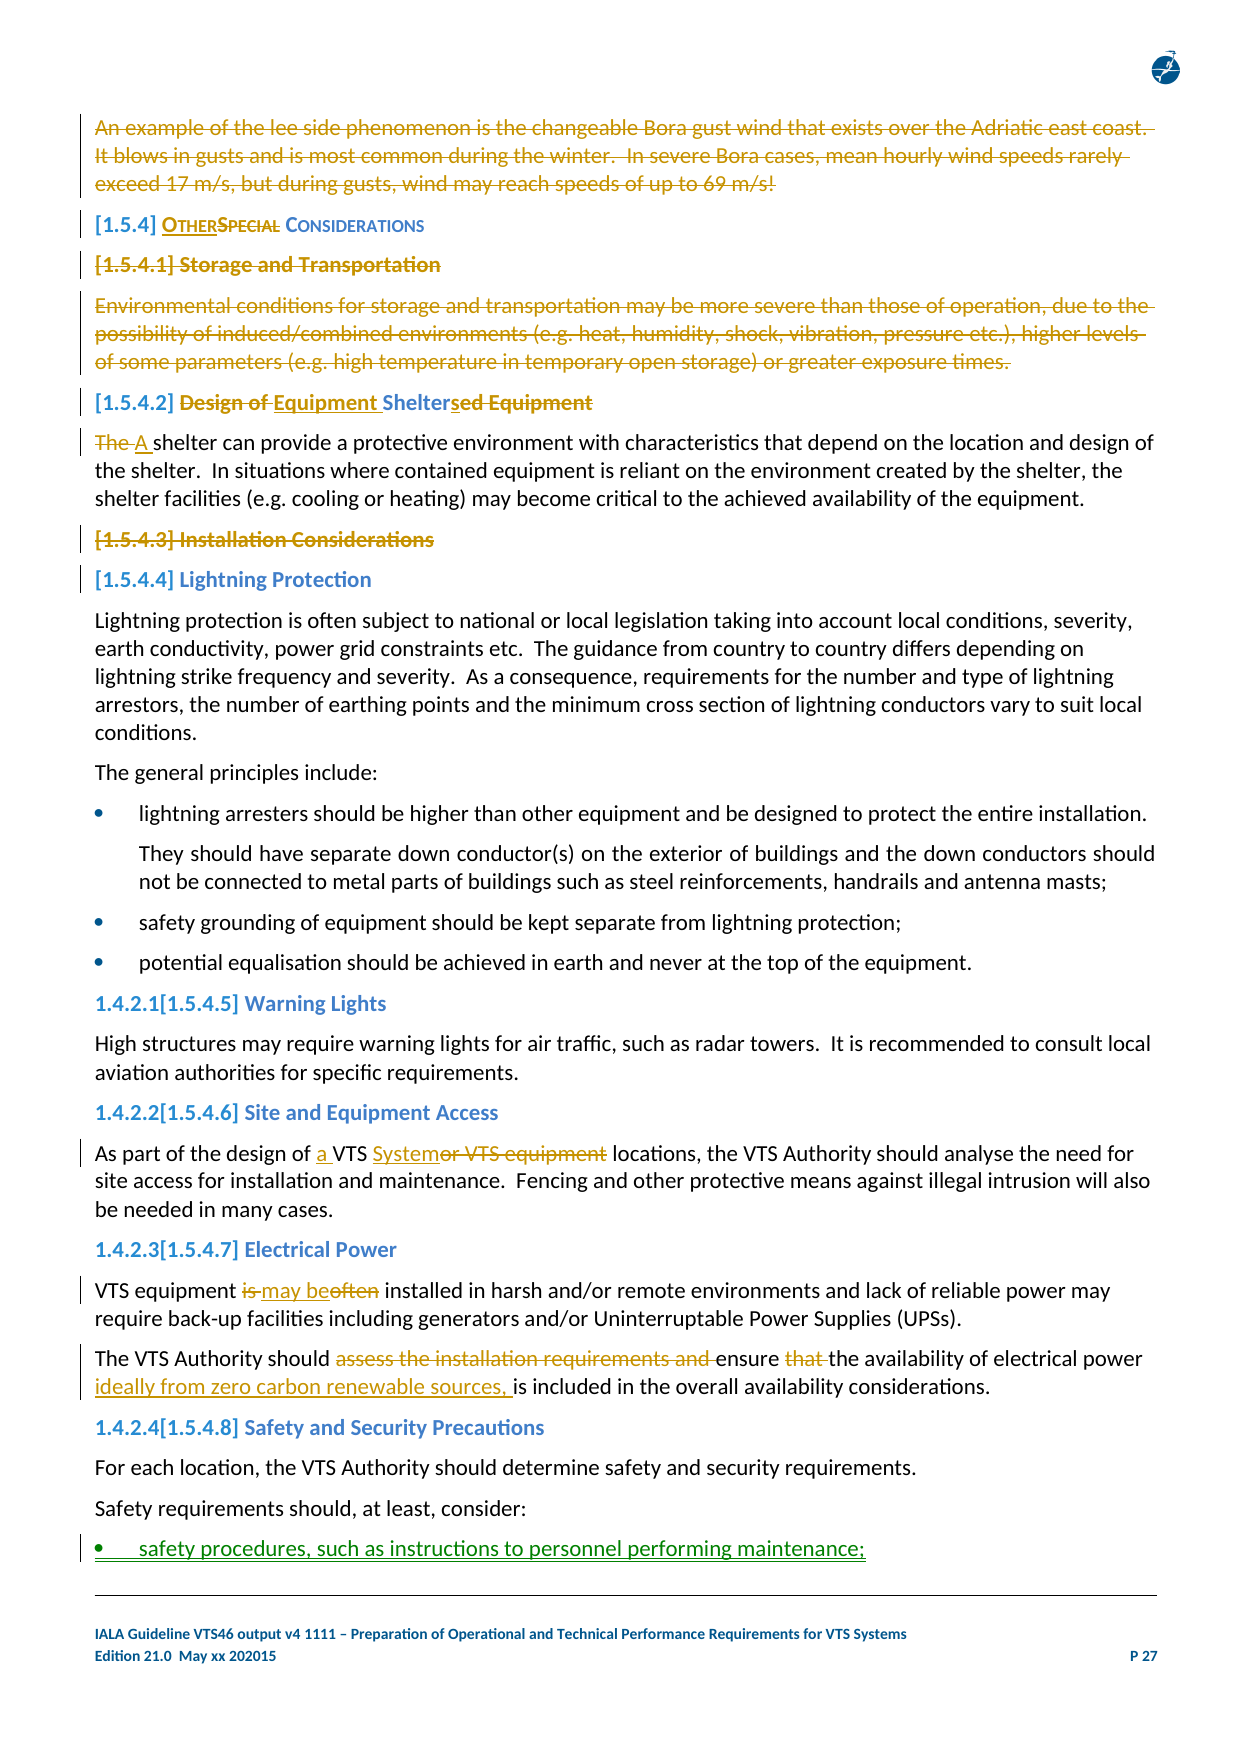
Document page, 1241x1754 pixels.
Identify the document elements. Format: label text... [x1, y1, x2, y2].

text The VTS Authority should ensure the availability of electrical power is included in the overall availability considerations. [94, 1344, 1157, 1400]
text They should have separate down conductor(s) on the exterior of buildings and the down conductors should not be connected to metal parts of buildings such as steel reinforcements, handrails and antenna masts; [139, 839, 1157, 896]
picture [1120, 0, 1239, 119]
subtitle Shelter [94, 388, 1157, 416]
text As part of the design of VTS locations, the VTS Authority should analyse the need for site access for installation and maintenance. Fencing and other protective means against illegal intrusion will also be needed in many cases. [94, 1139, 1157, 1223]
text lightning arresters should be higher than other equipment and be designed to protect the entire installation. [94, 799, 1157, 827]
text shelter can provide a protective environment with characteristics that depend on the location and design of the shelter. In situations where contained equipment is reliant on the environment created by the shelter, the shelter facilities (e.g. cooling or heating) may become critical to the achieved availability of the equipment. [94, 428, 1157, 512]
subtitle Safety and Security Precautions [94, 1413, 1157, 1441]
text High structures may require warning lights for air traffic, such as radar towers. It is recommended to consult local aviation authorities for specific requirements. [94, 1029, 1157, 1086]
text safety grounding of equipment should be kept separate from lightning protection; [94, 908, 1157, 936]
subtitle Warning Lights [94, 989, 1157, 1017]
text VTS equipment installed in harsh and/or remote environments and lack of reliable power may require back-up facilities including generators and/or Uninterruptable Power Supplies (UPSs). [94, 1276, 1157, 1332]
text Lightning protection is often subject to national or local legislation taking into account local conditions, severity, earth conductivity, power grid constraints etc. The guidance from country to country differs depending on lightning strike frequency and severity. As a consequence, requirements for the number and type of lightning arrestors, the number of earthing points and the minimum cross section of lightning conductors vary to suit local conditions. [94, 606, 1157, 746]
subtitle Lightning Protection [94, 565, 1157, 593]
text The general principles include: [94, 758, 1157, 786]
subtitle Site and Equipment Access [94, 1098, 1157, 1126]
text For each location, the VTS Authority should determine safety and security requirements. [94, 1453, 1157, 1481]
text Safety requirements should, at least, consider: [94, 1494, 1157, 1522]
text potential equalisation should be achieved in earth and never at the top of the equipment. [94, 948, 1157, 977]
subtitle Considerations [94, 210, 1157, 238]
subtitle Electrical Power [94, 1235, 1157, 1263]
